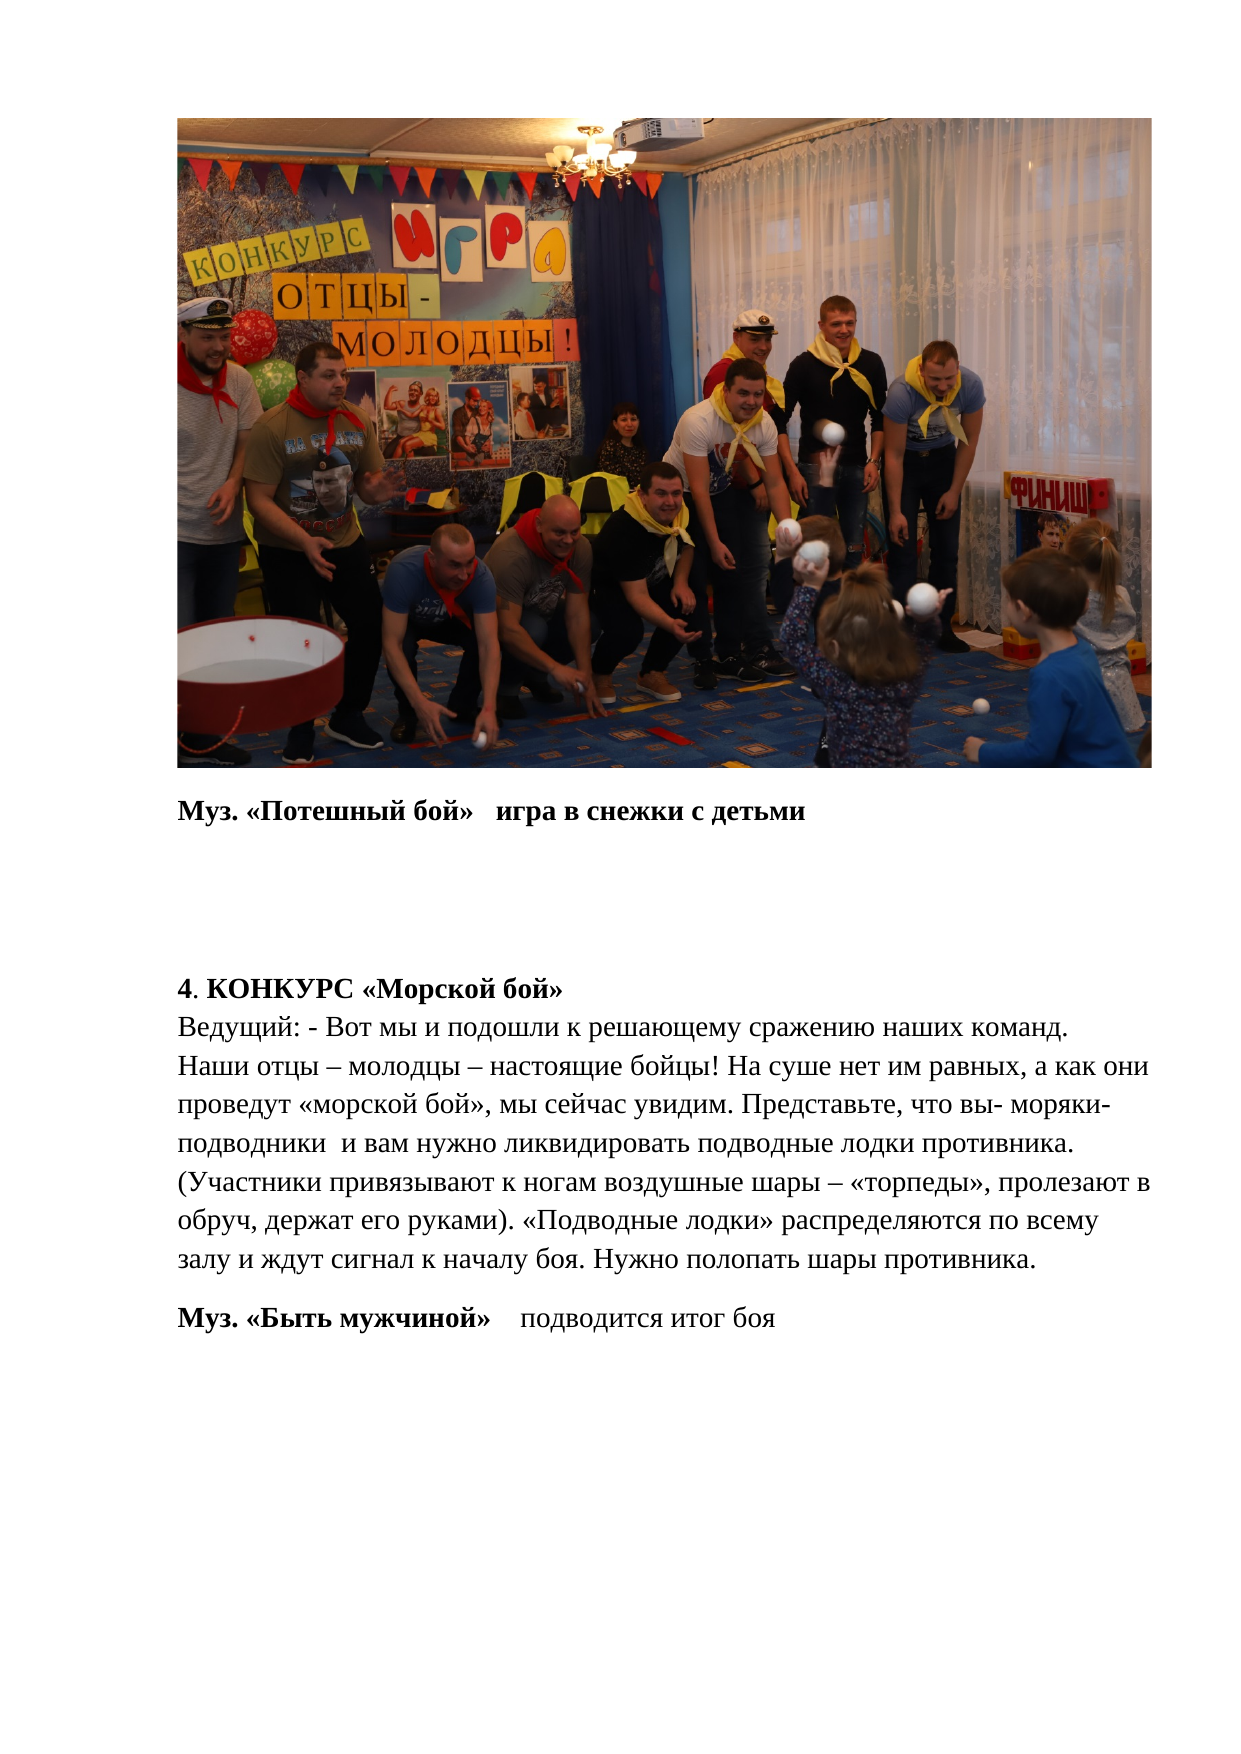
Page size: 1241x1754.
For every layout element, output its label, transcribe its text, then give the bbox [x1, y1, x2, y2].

text 4. КОНКУРС «Морской бой» Ведущий: - Вот мы и подошли к решающему сражению наших команд. Наши отцы – молодцы – настоящие бойцы! На суше нет им равных, а как они проведут «морской бой», мы сейчас увидим. Представьте, что вы- моряки- подводники и вам нужно ликвидировать подводные лодки противника. (Участники привязывают к ногам воздушные шары – «торпеды», пролезают в обруч, держат его руками). «Подводные лодки» распределяются по всему залу и ждут сигнал к началу боя. Нужно полопать шары противника. [177, 971, 1152, 1274]
picture [177, 118, 1152, 768]
text Муз. «Быть мужчиной» подводится итог боя [177, 1300, 1152, 1334]
text Муз. «Потешный бой» игра в снежки с детьми [177, 793, 1152, 826]
